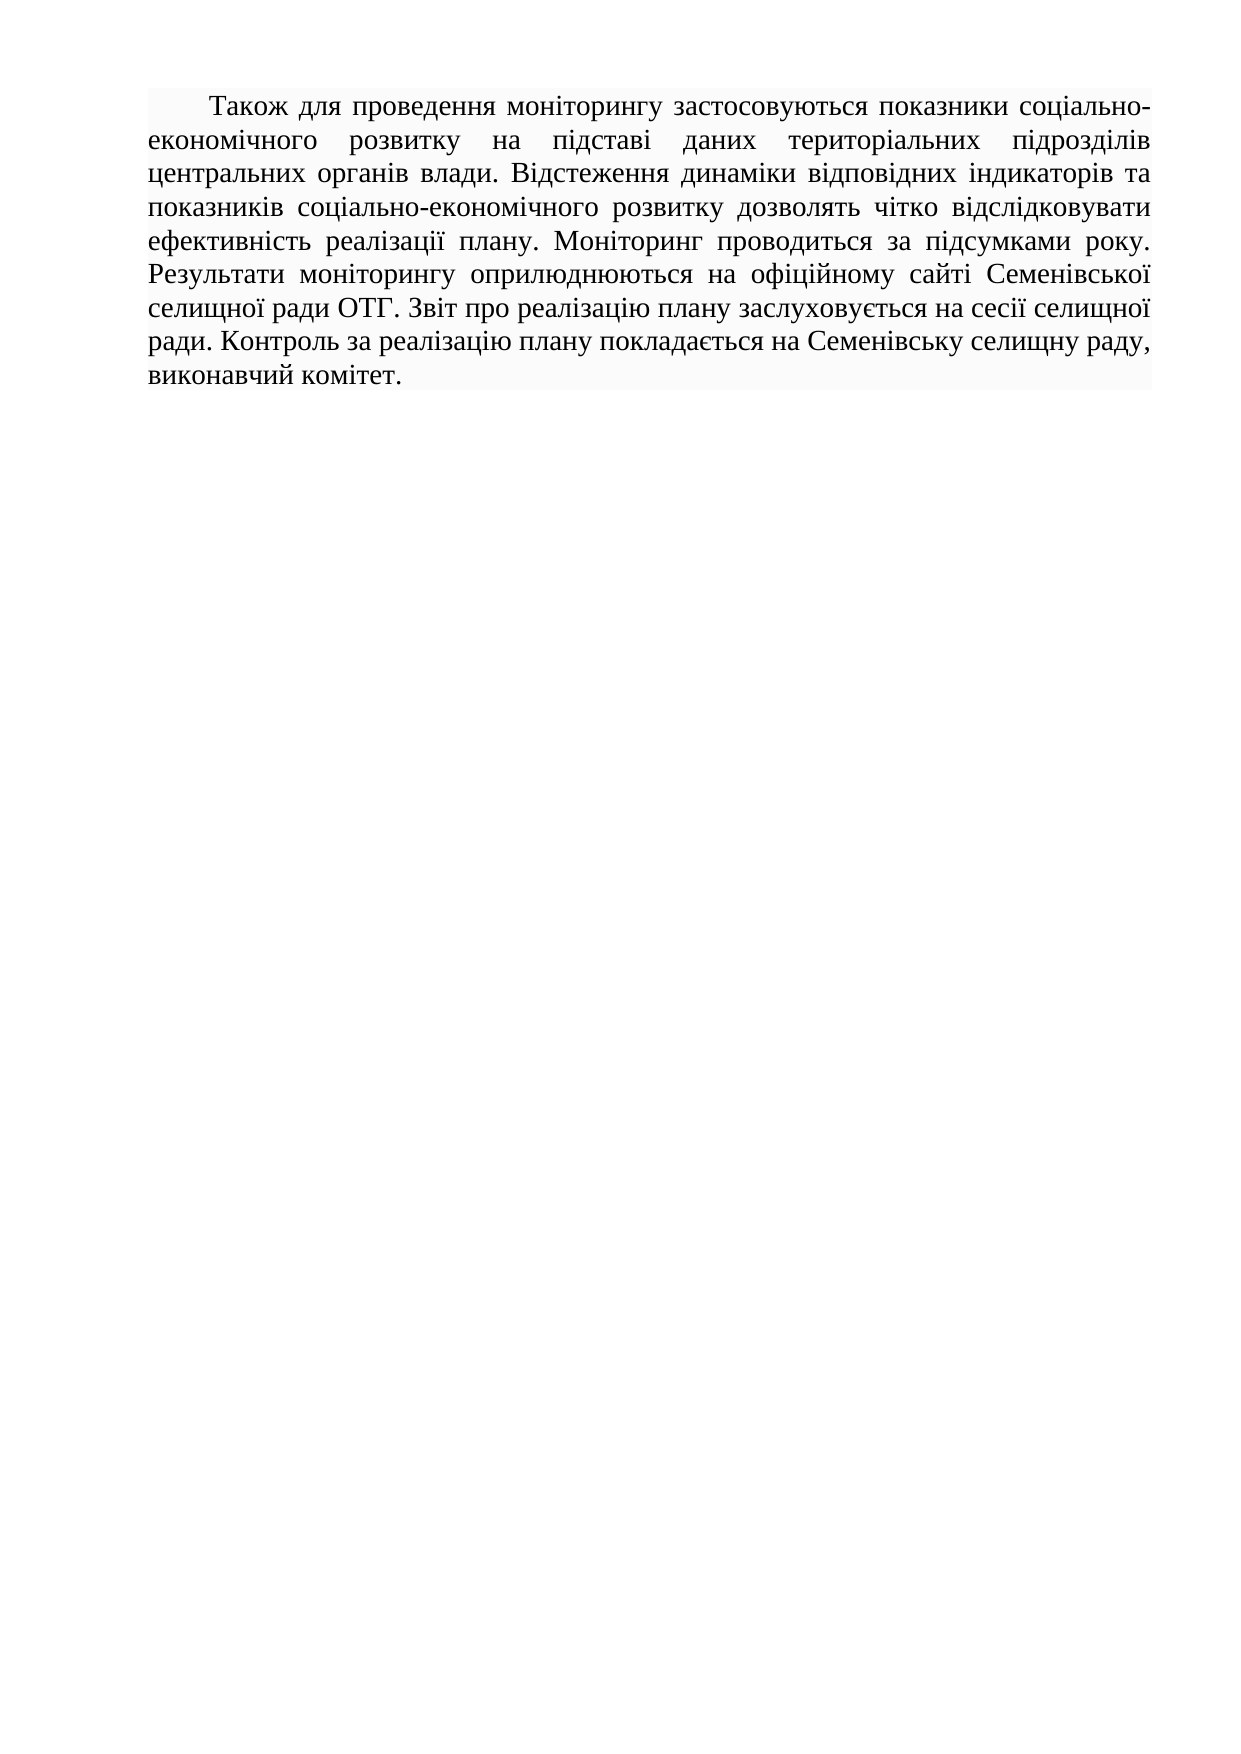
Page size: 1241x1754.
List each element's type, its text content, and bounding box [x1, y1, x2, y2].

text Також для проведення моніторингу застосовуються показники соціально-економічного розвитку на підставі даних територіальних підрозділів центральних органів влади. Відстеження динаміки відповідних індикаторів та показників соціально-економічного розвитку дозволять чітко відслідковувати ефективність реалізації плану. Моніторинг проводиться за підсумками року. Результати моніторингу оприлюднюються на офіційному сайті Семенівської селищної ради ОТГ. Звіт про реалізацію плану заслуховується на сесії селищної ради. Контроль за реалізацію плану покладається на Семенівську селищну раду, виконавчий комітет. [148, 88, 1152, 390]
